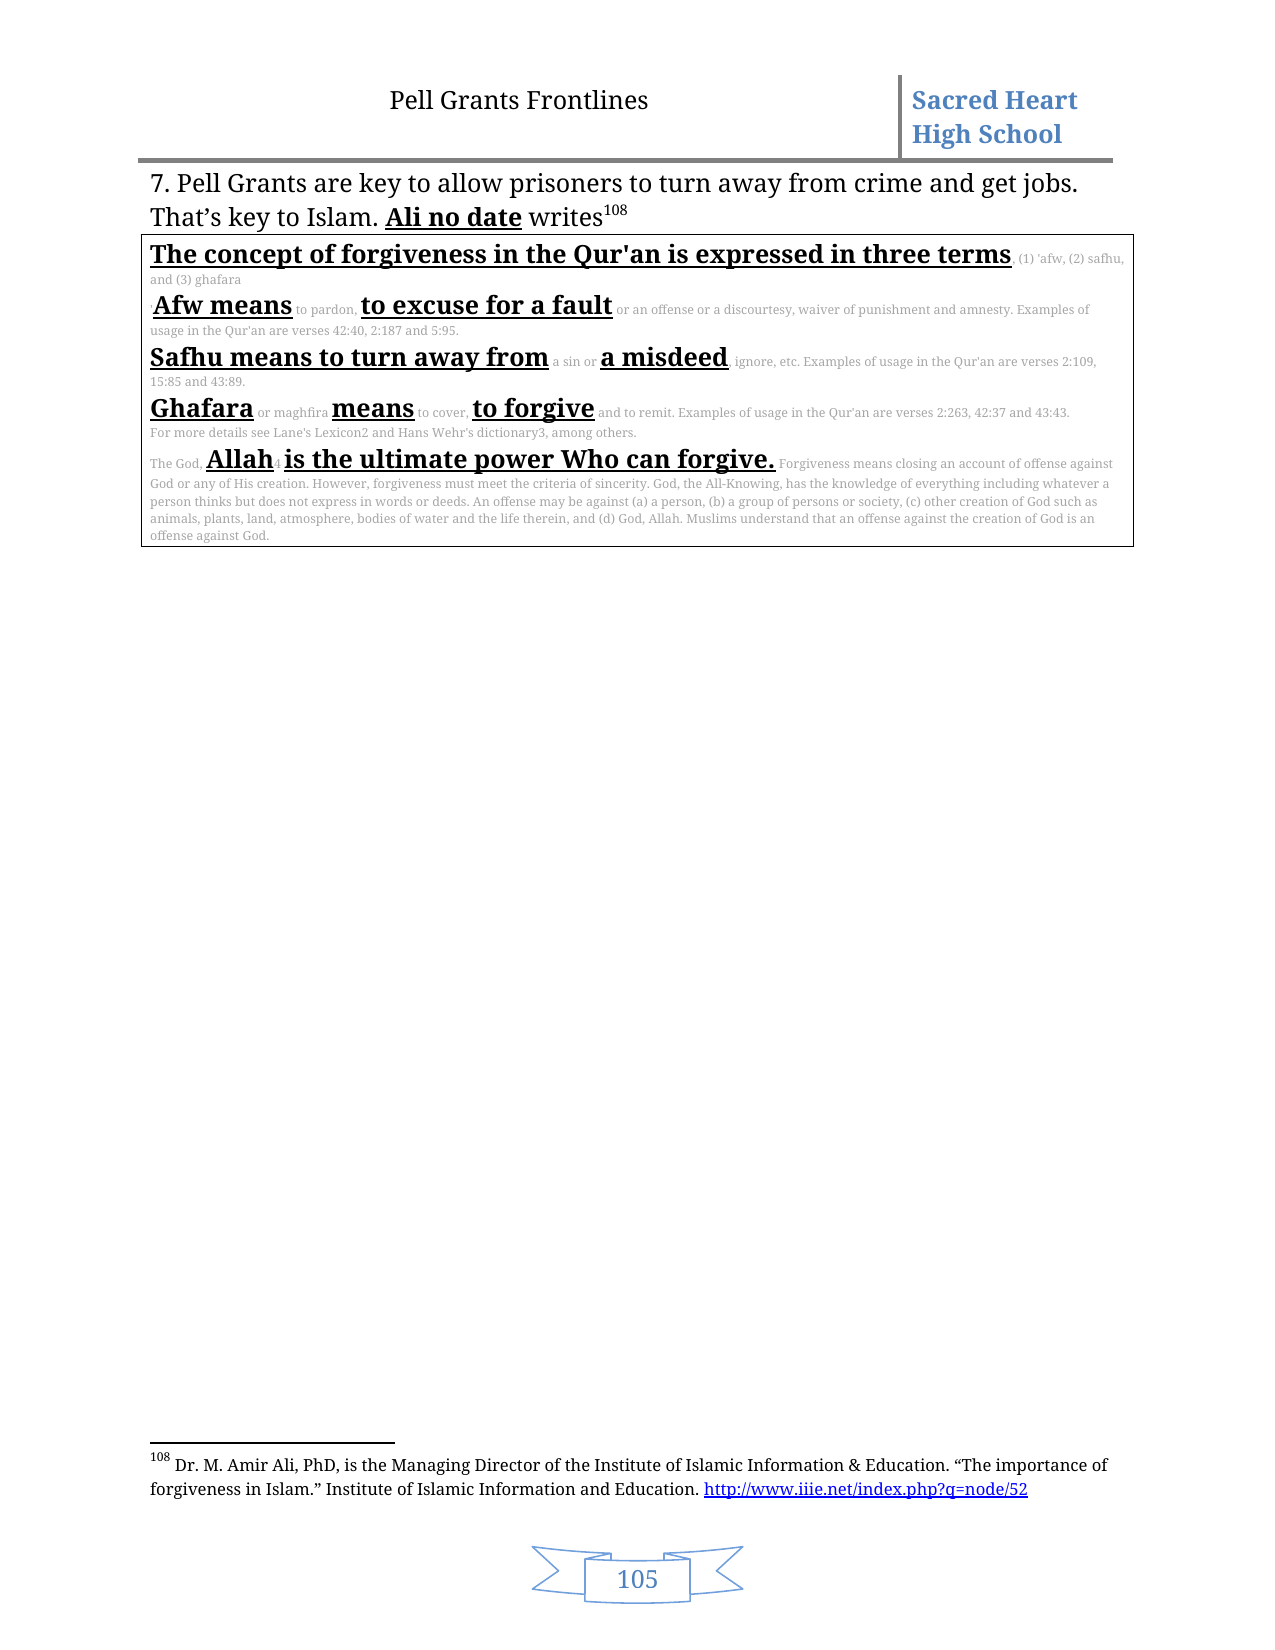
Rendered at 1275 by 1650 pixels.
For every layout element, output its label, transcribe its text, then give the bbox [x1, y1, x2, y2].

text For more details see Lane's Lexicon2 and Hans Wehr's dictionary3, among others. [150, 424, 1125, 438]
text The God, Allah4 is the ultimate power Who can forgive. Forgiveness means closing an account of offense against God or any of His creation. However, forgiveness must meet the criteria of sincerity. God, the All-Knowing, has the knowledge of everything including whatever a person thinks but does not express in words or deeds. An offense may be against (a) a person, (b) a group of persons or society, (c) other creation of God such as animals, plants, land, atmosphere, bodies of water and the life therein, and (d) God, Allah. Muslims understand that an offense against the creation of God is an offense against God. [142, 438, 1133, 546]
text 7. Pell Grants are key to allow prisoners to turn away from crime and get jobs. That’s key to Islam. Ali no date writes [150, 166, 1125, 234]
text 'Afw means to pardon, to excuse for a fault or an offense or a discourtesy, waiver of punishment and amnesty. Examples of usage in the Qur'an are verses 42:40, 2:187 and 5:95. Safhu means to turn away from a sin or a misdeed, ignore, etc. Examples of usage in the Qur'an are verses 2:109, 15:85 and 43:89. Ghafara or maghfira means to cover, to forgive and to remit. Examples of usage in the Qur'an are verses 2:263, 42:37 and 43:43. [150, 288, 1125, 424]
text The concept of forgiveness in the Qur'an is expressed in three terms, (1) 'afw, (2) safhu, and (3) ghafara [142, 235, 1133, 288]
